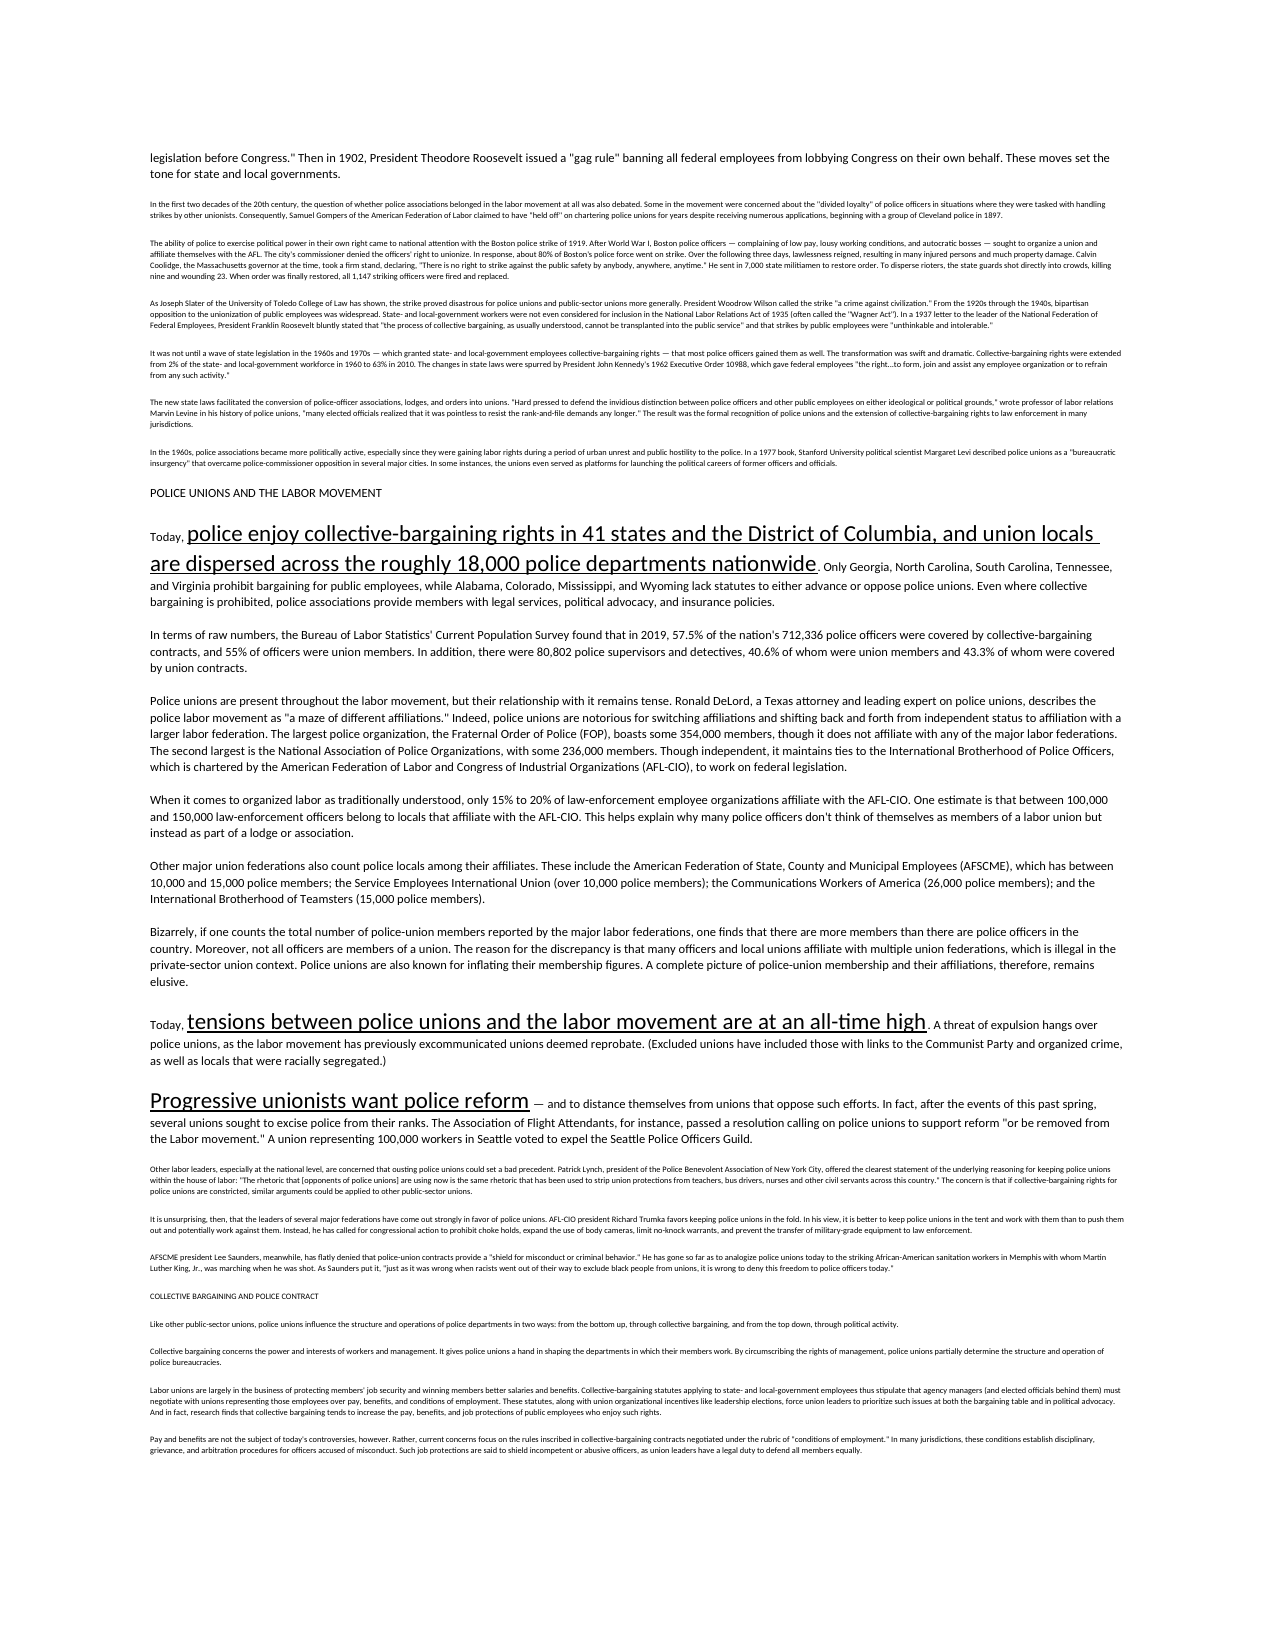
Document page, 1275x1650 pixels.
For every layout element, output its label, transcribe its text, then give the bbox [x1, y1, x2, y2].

text Police unions are present throughout the labor movement, but their relationship with it remains tense. Ronald DeLord, a Texas attorney and leading expert on police unions, describes the police labor movement as "a maze of different affiliations." Indeed, police unions are notorious for switching affiliations and shifting back and forth from independent status to affiliation with a larger labor federation. The largest police organization, the Fraternal Order of Police (FOP), boasts some 354,000 members, though it does not affiliate with any of the major labor federations. The second largest is the National Association of Police Organizations, with some 236,000 members. Though independent, it maintains ties to the International Brotherhood of Police Officers, which is chartered by the American Federation of Labor and Congress of Industrial Organizations (AFL-CIO), to work on federal legislation. [150, 694, 1125, 775]
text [150, 150, 1125, 182]
text Bizarrely, if one counts the total number of police-union members reported by the major labor federations, one finds that there are more members than there are police officers in the country. Moreover, not all officers are members of a union. The reason for the discrepancy is that many officers and local unions affiliate with multiple union federations, which is illegal in the private-sector union context. Police unions are also known for inflating their membership figures. A complete picture of police-union membership and their affiliations, therefore, remains elusive. [150, 925, 1125, 989]
text Progressive unionists want police reform — and to distance themselves from unions that oppose such efforts. In fact, after the events of this past spring, several unions sought to excise police from their ranks. The Association of Flight Attendants, for instance, passed a resolution calling on police unions to support reform "or be removed from the Labor movement." A union representing 100,000 workers in Seattle voted to expel the Seattle Police Officers Guild. [150, 1086, 1125, 1147]
text When it comes to organized labor as traditionally understood, only 15% to 20% of law-enforcement employee organizations affiliate with the AFL-CIO. One estimate is that between 100,000 and 150,000 law-enforcement officers belong to locals that affiliate with the AFL-CIO. This helps explain why many police officers don't think of themselves as members of a labor union but instead as part of a lodge or association. [150, 793, 1125, 841]
text Today, tensions between police unions and the labor movement are at an all-time high. A threat of expulsion hangs over police unions, as the labor movement has previously excommunicated unions deemed reprobate. (Excluded unions have included those with links to the Communist Party and organized crime, as well as locals that were racially segregated.) [150, 1007, 1125, 1068]
text In terms of raw numbers, the Bureau of Labor Statistics' Current Population Survey found that in 2019, 57.5% of the nation's 712,336 police officers were covered by collective-bargaining contracts, and 55% of officers were union members. In addition, there were 80,802 police supervisors and detectives, 40.6% of whom were union members and 43.3% of whom were covered by union contracts. [150, 628, 1125, 676]
text Collective bargaining concerns the power and interests of workers and management. It gives police unions a hand in shaping the departments in which their members work. By circumscribing the rights of management, police unions partially determine the structure and operation of police bureaucracies. [150, 1346, 1125, 1368]
text Today, police enjoy collective-bargaining rights in 41 states and the District of Columbia, and union locals are dispersed across the roughly 18,000 police departments nationwide. Only Georgia, North Carolina, South Carolina, Tennessee, and Virginia prohibit bargaining for public employees, while Alabama, Colorado, Mississippi, and Wyoming lack statutes to either advance or oppose police unions. Even where collective bargaining is prohibited, police associations provide members with legal services, political advocacy, and insurance policies. [150, 519, 1125, 610]
text Other major union federations also count police locals among their affiliates. These include the American Federation of State, County and Municipal Employees (AFSCME), which has between 10,000 and 15,000 police members; the Service Employees International Union (over 10,000 police members); the Communications Workers of America (26,000 police members); and the International Brotherhood of Teamsters (15,000 police members). [150, 859, 1125, 907]
text POLICE UNIONS AND THE LABOR MOVEMENT [150, 486, 1125, 501]
